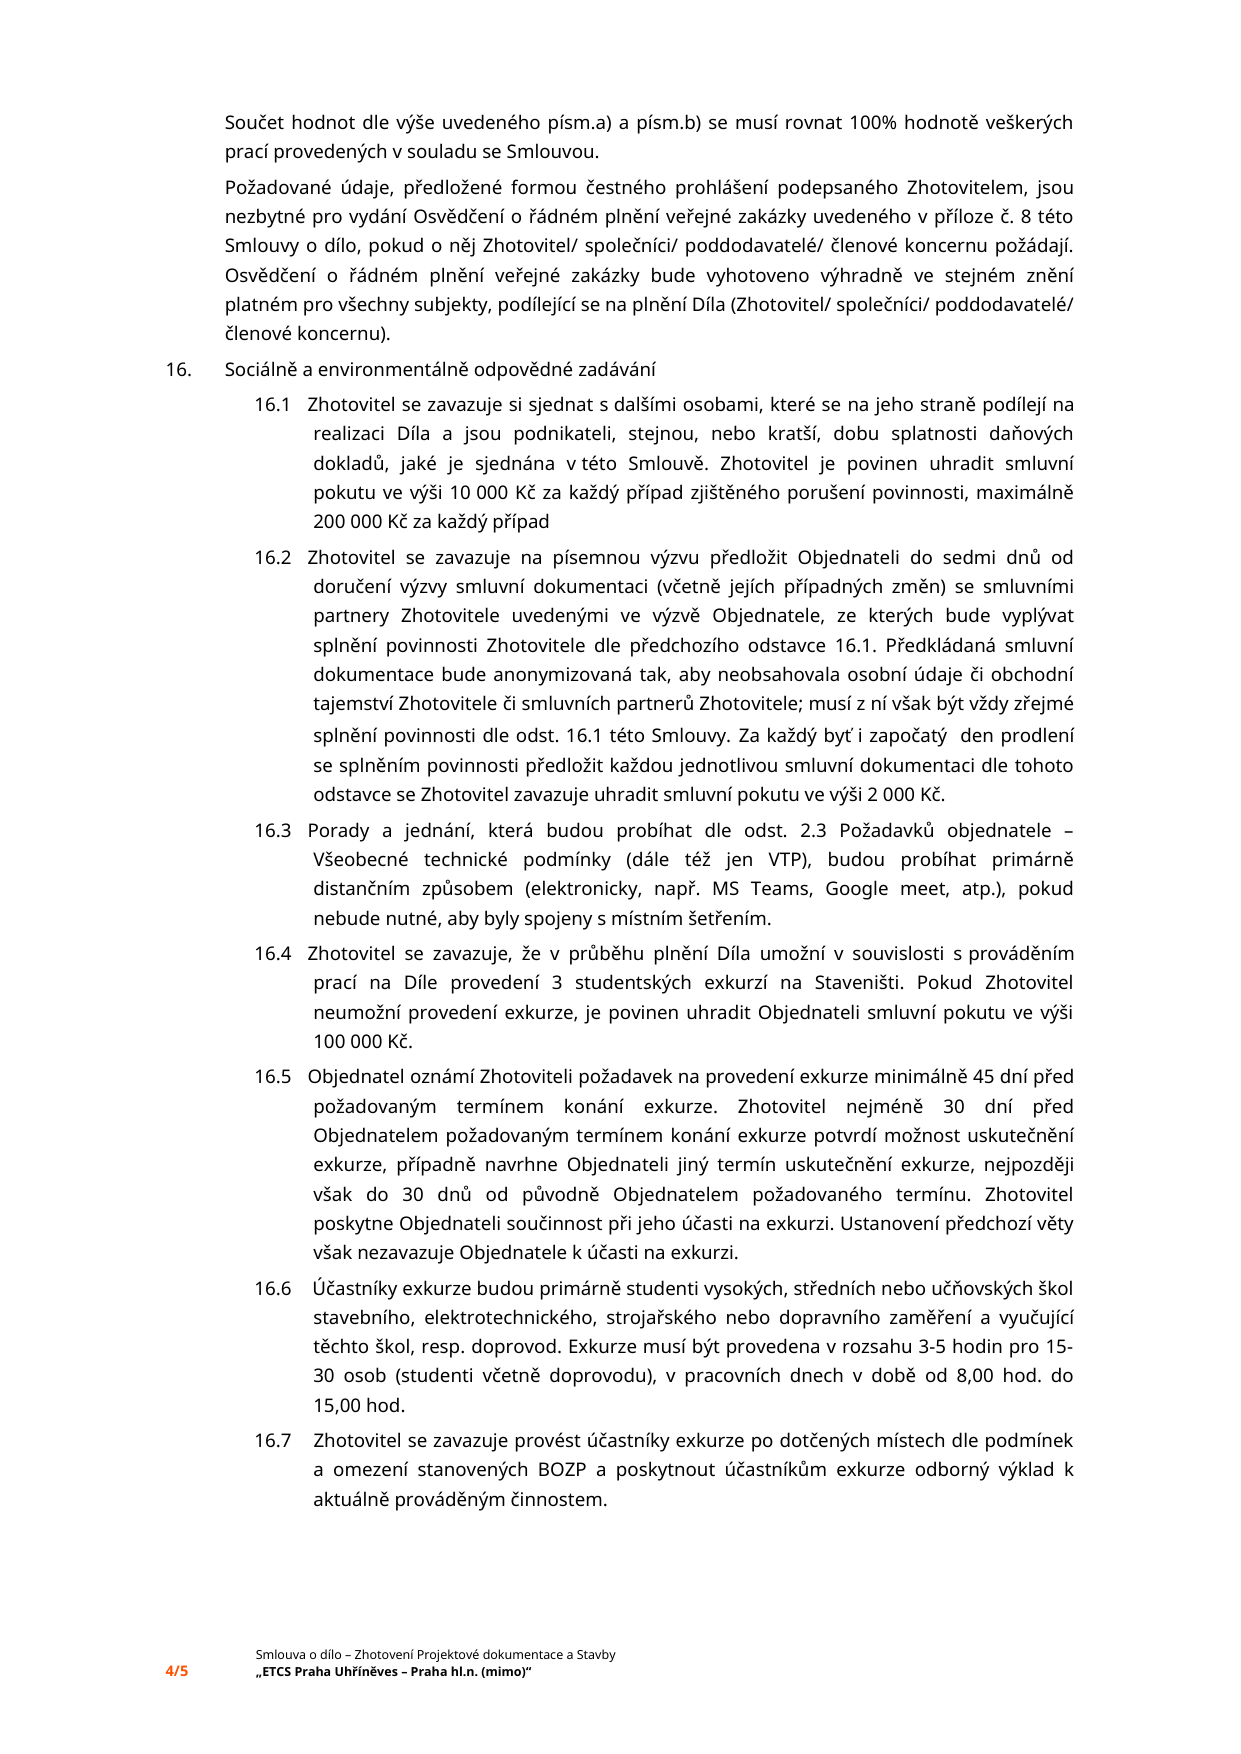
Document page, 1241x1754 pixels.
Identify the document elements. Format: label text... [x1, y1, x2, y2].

list Sociálně a environmentálně odpovědné zadávání [165, 356, 1075, 381]
list Zhotovitel se zavazuje na písemnou výzvu předložit Objednateli do sedmi dnů od doručení výzvy smluvní dokumentaci (včetně jejích případných změn) se smluvními partnery Zhotovitele uvedenými ve výzvě Objednatele, ze kterých bude vyplývat splnění povinnosti Zhotovitele dle předchozího odstavce 16.1. Předkládaná smluvní dokumentace bude anonymizovaná tak, aby neobsahovala osobní údaje či obchodní tajemství Zhotovitele či smluvních partnerů Zhotovitele; musí z ní však být vždy zřejmé splnění povinnosti dle odst. 16.1 této Smlouvy. Za každý byť i započatý den prodlení se splněním povinnosti předložit každou jednotlivou smluvní dokumentaci dle tohoto odstavce se Zhotovitel zavazuje uhradit smluvní pokutu ve výši 2 000 Kč. [254, 544, 1075, 807]
list Účastníky exkurze budou primárně studenti vysokých, středních nebo učňovských škol stavebního, elektrotechnického, strojařského nebo dopravního zaměření a vyučující těchto škol, resp. doprovod. Exkurze musí být provedena v rozsahu 3-5 hodin pro 15-30 osob (studenti včetně doprovodu), v pracovních dnech v době od 8,00 hod. do 15,00 hod. [254, 1275, 1075, 1417]
list Zhotovitel se zavazuje provést účastníky exkurze po dotčených místech dle podmínek a omezení stanovených BOZP a poskytnout účastníkům exkurze odborný výklad k aktuálně prováděným činnostem. [254, 1427, 1075, 1512]
list Porady a jednání, která budou probíhat dle odst. 2.3 Požadavků objednatele – Všeobecné technické podmínky (dále též jen VTP), budou probíhat primárně distančním způsobem (elektronicky, např. MS Teams, Google meet, atp.), pokud nebude nutné, aby byly spojeny s místním šetřením. [254, 817, 1075, 930]
list Zhotovitel se zavazuje, že v průběhu plnění Díla umožní v souvislosti s prováděním prací na Díle provedení 3 studentských exkurzí na Staveništi. Pokud Zhotovitel neumožní provedení exkurze, je povinen uhradit Objednateli smluvní pokutu ve výši 100 000 Kč. [254, 940, 1075, 1054]
text Součet hodnot dle výše uvedeného písm.a) a písm.b) se musí rovnat 100% hodnotě veškerých prací provedených v souladu se Smlouvou. [224, 109, 1075, 164]
list Zhotovitel se zavazuje si sjednat s dalšími osobami, které se na jeho straně podílejí na realizaci Díla a jsou podnikateli, stejnou, nebo kratší, dobu splatnosti daňových dokladů, jaké je sjednána v této Smlouvě. Zhotovitel je povinen uhradit smluvní pokutu ve výši 10 000 Kč za každý případ zjištěného porušení povinnosti, maximálně 200 000 Kč za každý případ [254, 391, 1075, 534]
text Požadované údaje, předložené formou čestného prohlášení podepsaného Zhotovitelem, jsou nezbytné pro vydání Osvědčení o řádném plnění veřejné zakázky uvedeného v příloze č. 8 této Smlouvy o dílo, pokud o něj Zhotovitel/ společníci/ poddodavatelé/ členové koncernu požádají. Osvědčení o řádném plnění veřejné zakázky bude vyhotoveno výhradně ve stejném znění platném pro všechny subjekty, podílející se na plnění Díla (Zhotovitel/ společníci/ poddodavatelé/ členové koncernu). [224, 174, 1075, 346]
list Objednatel oznámí Zhotoviteli požadavek na provedení exkurze minimálně 45 dní před požadovaným termínem konání exkurze. Zhotovitel nejméně 30 dní před Objednatelem požadovaným termínem konání exkurze potvrdí možnost uskutečnění exkurze, případně navrhne Objednateli jiný termín uskutečnění exkurze, nejpozději však do 30 dnů od původně Objednatelem požadovaného termínu. Zhotovitel poskytne Objednateli součinnost při jeho účasti na exkurzi. Ustanovení předchozí věty však nezavazuje Objednatele k účasti na exkurzi. [254, 1064, 1075, 1265]
